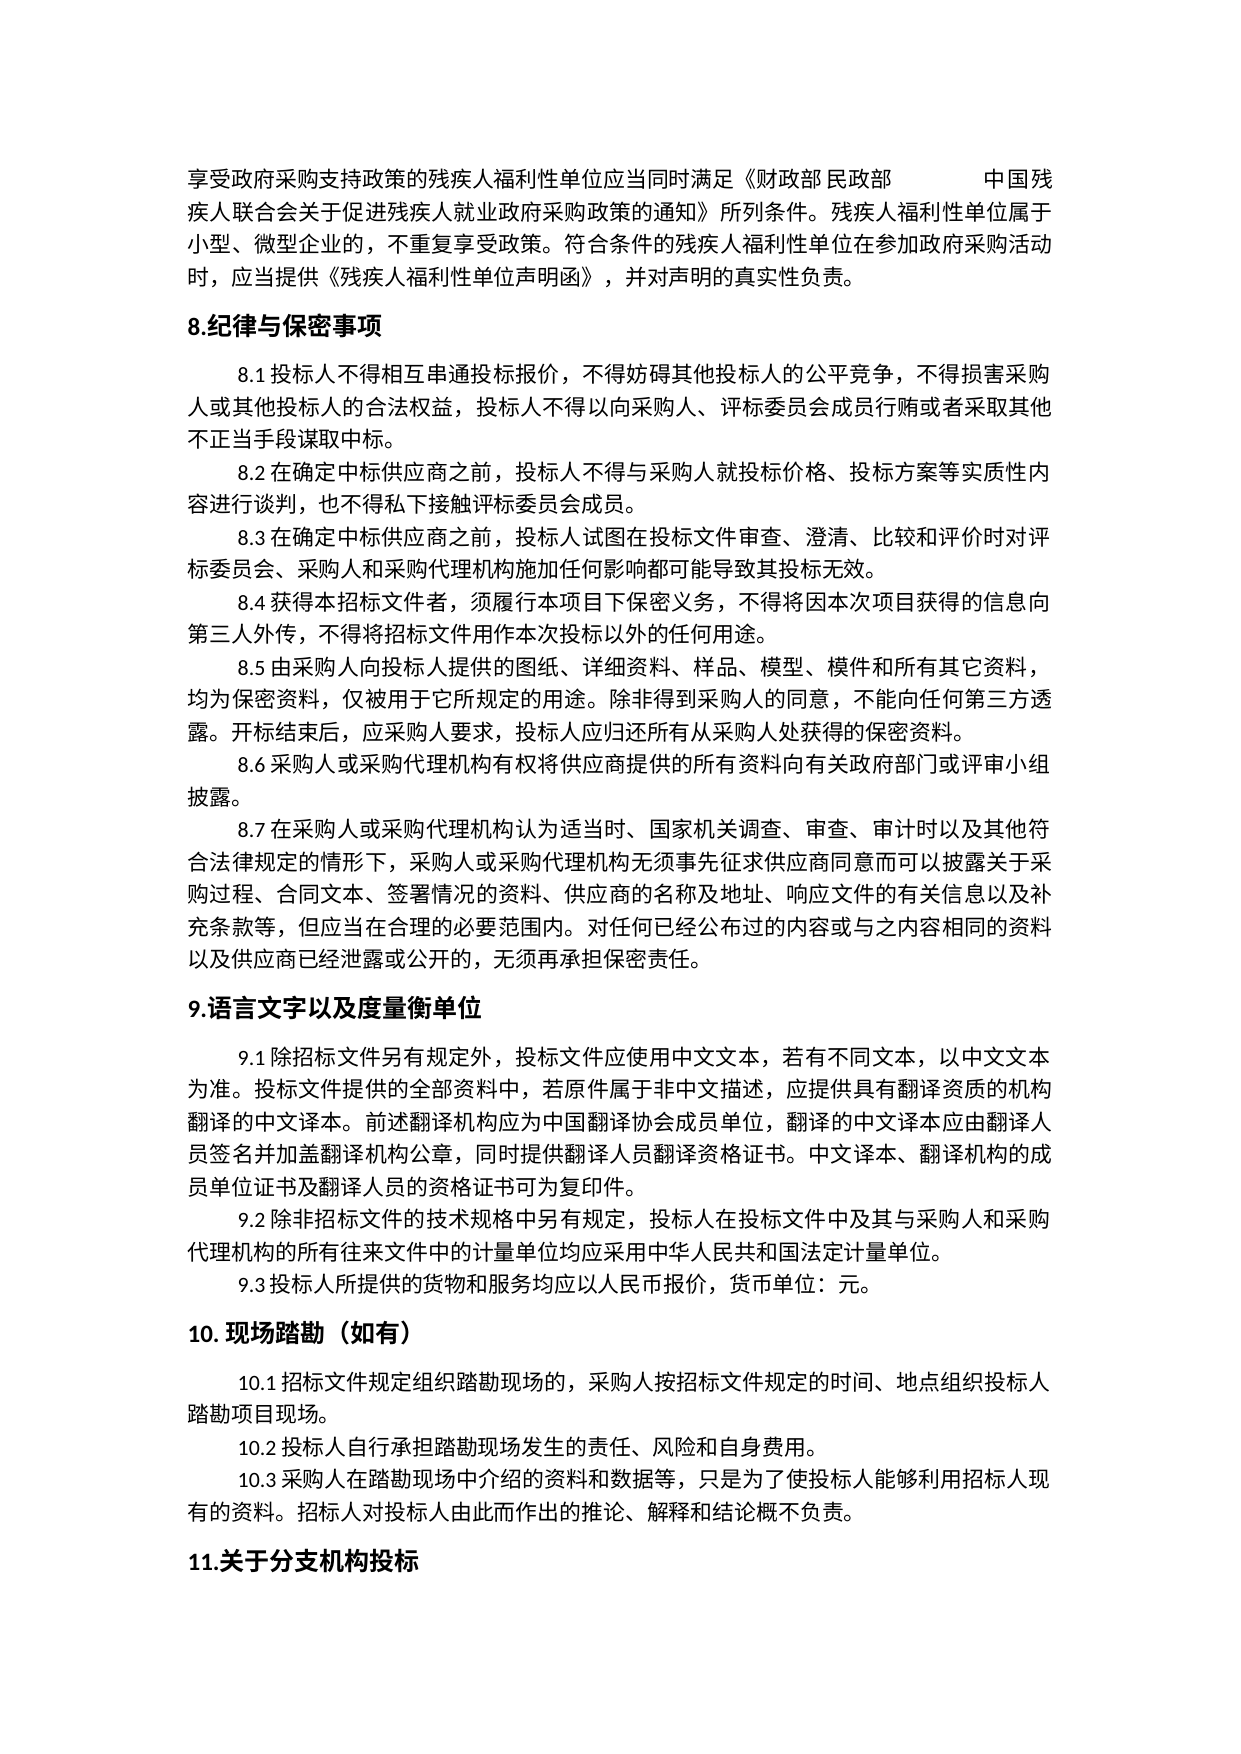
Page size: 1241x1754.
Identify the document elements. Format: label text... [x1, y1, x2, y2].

text 8.7在采购人或采购代理机构认为适当时、国家机关调查、审查、审计时以及其他符合法律规定的情形下，采购人或采购代理机构无须事先征求供应商同意而可以披露关于采购过程、合同文本、签署情况的资料、供应商的名称及地址、响应文件的有关信息以及补充条款等，但应当在合理的必要范围内。对任何已经公布过的内容或与之内容相同的资料，以及供应商已经泄露或公开的，无须再承担保密责任。 [187, 812, 1053, 974]
text 10.3采购人在踏勘现场中介绍的资料和数据等，只是为了使投标人能够利用招标人现有的资料。招标人对投标人由此而作出的推论、解释和结论概不负责。 [187, 1462, 1053, 1527]
text 9.2除非招标文件的技术规格中另有规定，投标人在投标文件中及其与采购人和采购代理机构的所有往来文件中的计量单位均应采用中华人民共和国法定计量单位。 [187, 1202, 1053, 1267]
text 8.5由采购人向投标人提供的图纸、详细资料、样品、模型、模件和所有其它资料，均为保密资料，仅被用于它所规定的用途。除非得到采购人的同意，不能向任何第三方透露。开标结束后，应采购人要求，投标人应归还所有从采购人处获得的保密资料。 [187, 649, 1053, 747]
text 9.1除招标文件另有规定外，投标文件应使用中文文本，若有不同文本，以中文文本为准。投标文件提供的全部资料中，若原件属于非中文描述，应提供具有翻译资质的机构翻译的中文译本。前述翻译机构应为中国翻译协会成员单位，翻译的中文译本应由翻译人员签名并加盖翻译机构公章，同时提供翻译人员翻译资格证书。中文译本、翻译机构的成员单位证书及翻译人员的资格证书可为复印件。 [187, 1039, 1053, 1202]
text 8.纪律与保密事项 [187, 292, 1053, 357]
text 9.语言文字以及度量衡单位 [187, 974, 1053, 1039]
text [187, 162, 1053, 292]
text 8.6采购人或采购代理机构有权将供应商提供的所有资料向有关政府部门或评审小组披露。 [187, 747, 1053, 812]
text 8.3在确定中标供应商之前，投标人试图在投标文件审查、澄清、比较和评价时对评标委员会、采购人和采购代理机构施加任何影响都可能导致其投标无效。 [187, 519, 1053, 584]
text 11.关于分支机构投标 [187, 1527, 1053, 1592]
text 8.4获得本招标文件者，须履行本项目下保密义务，不得将因本次项目获得的信息向第三人外传，不得将招标文件用作本次投标以外的任何用途。 [187, 584, 1053, 649]
text 9.3投标人所提供的货物和服务均应以人民币报价，货币单位：元。 [187, 1267, 1053, 1299]
text 10.2投标人自行承担踏勘现场发生的责任、风险和自身费用。 [187, 1429, 1053, 1462]
text 8.2在确定中标供应商之前，投标人不得与采购人就投标价格、投标方案等实质性内容进行谈判，也不得私下接触评标委员会成员。 [187, 454, 1053, 519]
text 10.1招标文件规定组织踏勘现场的，采购人按招标文件规定的时间、地点组织投标人踏勘项目现场。 [187, 1364, 1053, 1429]
text 10. 现场踏勘（如有） [187, 1299, 1053, 1364]
text 8.1投标人不得相互串通投标报价，不得妨碍其他投标人的公平竞争，不得损害采购人或其他投标人的合法权益，投标人不得以向采购人、评标委员会成员行贿或者采取其他不正当手段谋取中标。 [187, 357, 1053, 454]
